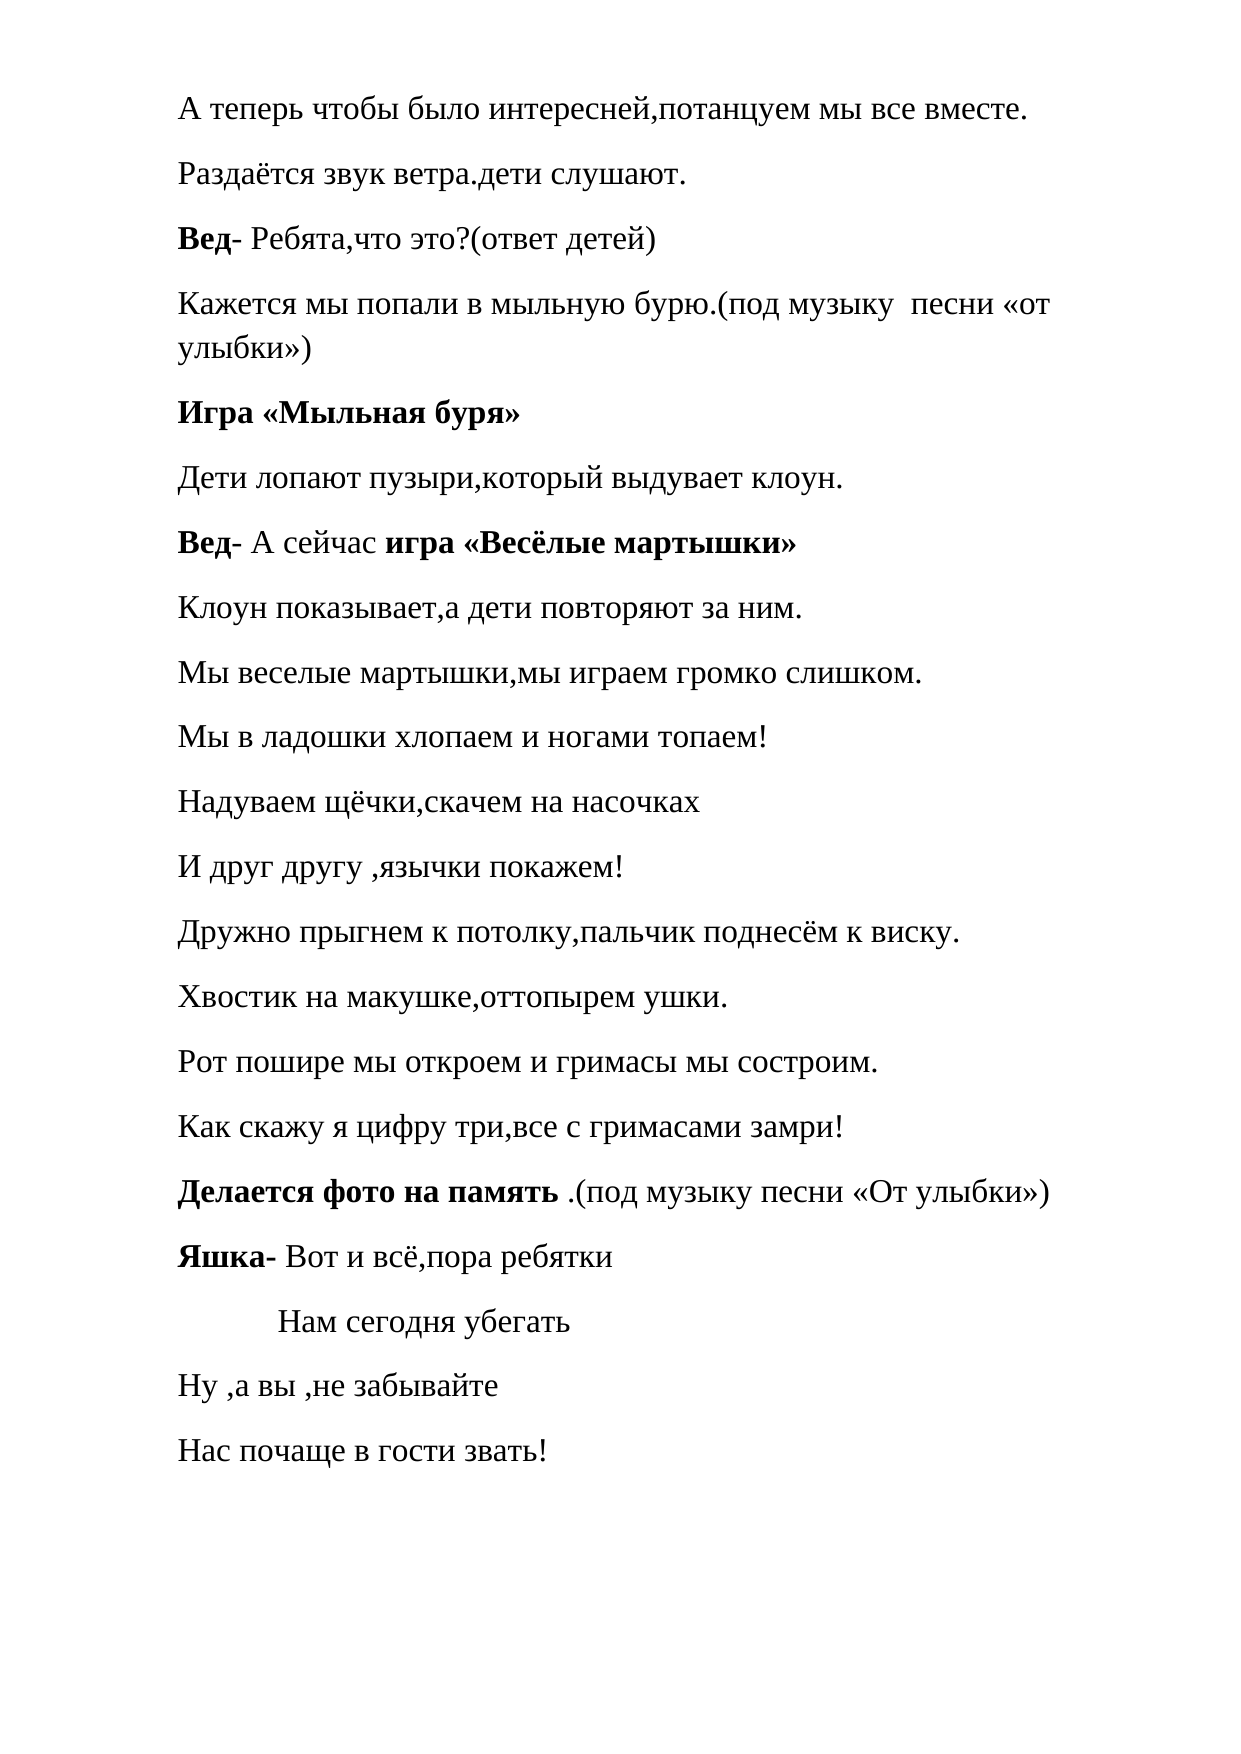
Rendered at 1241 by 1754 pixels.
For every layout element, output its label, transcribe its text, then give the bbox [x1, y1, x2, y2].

text И друг другу ,язычки покажем! [177, 847, 1152, 885]
text Нам сегодня убегать [177, 1301, 1152, 1339]
text Нас почаще в гости звать! [177, 1431, 1152, 1469]
text Игра «Мыльная буря» [177, 392, 1152, 431]
text А теперь чтобы было интересней,потанцуем мы все вместе. [177, 89, 1152, 127]
text Рот пошире мы откроем и гримасы мы состроим. [177, 1041, 1152, 1079]
text Вед- А сейчас игра «Весёлые мартышки» [177, 522, 1152, 560]
text Хвостик на макушке,оттопырем ушки. [177, 976, 1152, 1015]
text Дружно прыгнем к потолку,пальчик поднесём к виску. [177, 911, 1152, 950]
text Кажется мы попали в мыльную бурю.(под музыку песни «от улыбки») [177, 283, 1152, 366]
text Клоун показывает,а дети повторяют за ним. [177, 587, 1152, 625]
text Мы в ладошки хлопаем и ногами топаем! [177, 717, 1152, 755]
text Мы веселые мартышки,мы играем громко слишком. [177, 652, 1152, 690]
text Раздаётся звук ветра.дети слушают. [177, 153, 1152, 192]
text Дети лопают пузыри,который выдувает клоун. [177, 457, 1152, 496]
text Делается фото на память .(под музыку песни «От улыбки») [177, 1171, 1152, 1209]
text Вед- Ребята,что это?(ответ детей) [177, 218, 1152, 257]
text Надуваем щёчки,скачем на насочках [177, 782, 1152, 820]
text Яшка- Вот и всё,пора ребятки [177, 1236, 1152, 1274]
text Ну ,а вы ,не забывайте [177, 1366, 1152, 1404]
text Как скажу я цифру три,все с гримасами замри! [177, 1106, 1152, 1144]
